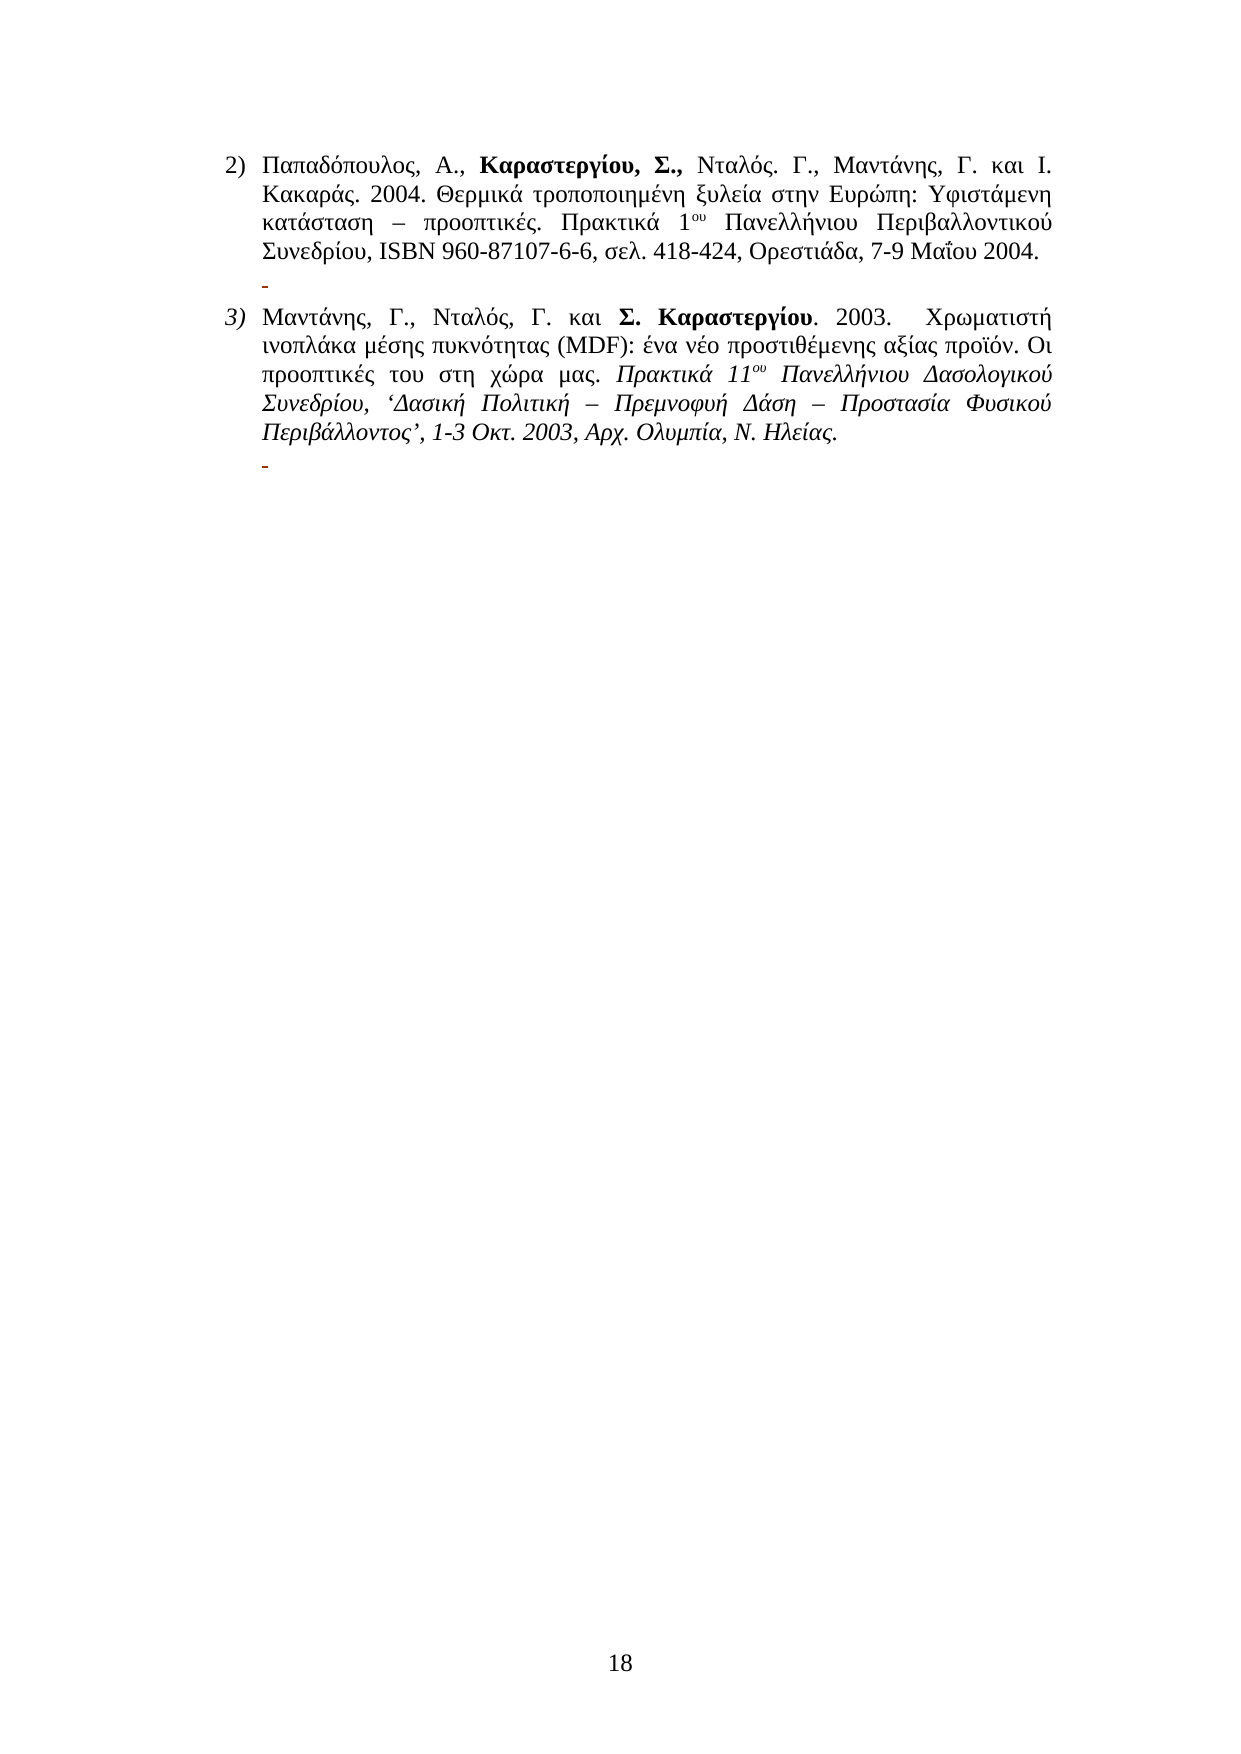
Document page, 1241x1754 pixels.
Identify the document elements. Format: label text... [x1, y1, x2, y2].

list Παπαδόπουλος, Α., Καραστεργίου, Σ., Νταλός. Γ., Μαντάνης, Γ. και Ι. Κακαράς. 2004. Θερμικά τροποποιημένη ξυλεία στην Ευρώπη: Υφιστάμενη κατάσταση – προοπτικές. Πρακτικά 1ου Πανελλήνιου Περιβαλλοντικού Συνεδρίου, ISBN 960-87107-6-6, σελ. 418-424, Ορεστιάδα, 7-9 Μαΐου 2004. [225, 150, 1053, 265]
list Μαντάνης, Γ., Νταλός, Γ. και Σ. Καραστεργίου. 2003. Χρωματιστή ινοπλάκα μέσης πυκνότητας (ΜDF): ένα νέο προστιθέμενης αξίας προϊόν. Οι προοπτικές του στη χώρα μας. Πρακτικά 11ου Πανελλήνιου Δασολογικού Συνεδρίου, ‘Δασική Πολιτική – Πρεμνοφυή Δάση – Προστασία Φυσικού Περιβάλλοντος’, 1-3 Οκτ. 2003, Αρχ. Ολυμπία, Ν. Ηλείας. [225, 302, 1053, 445]
